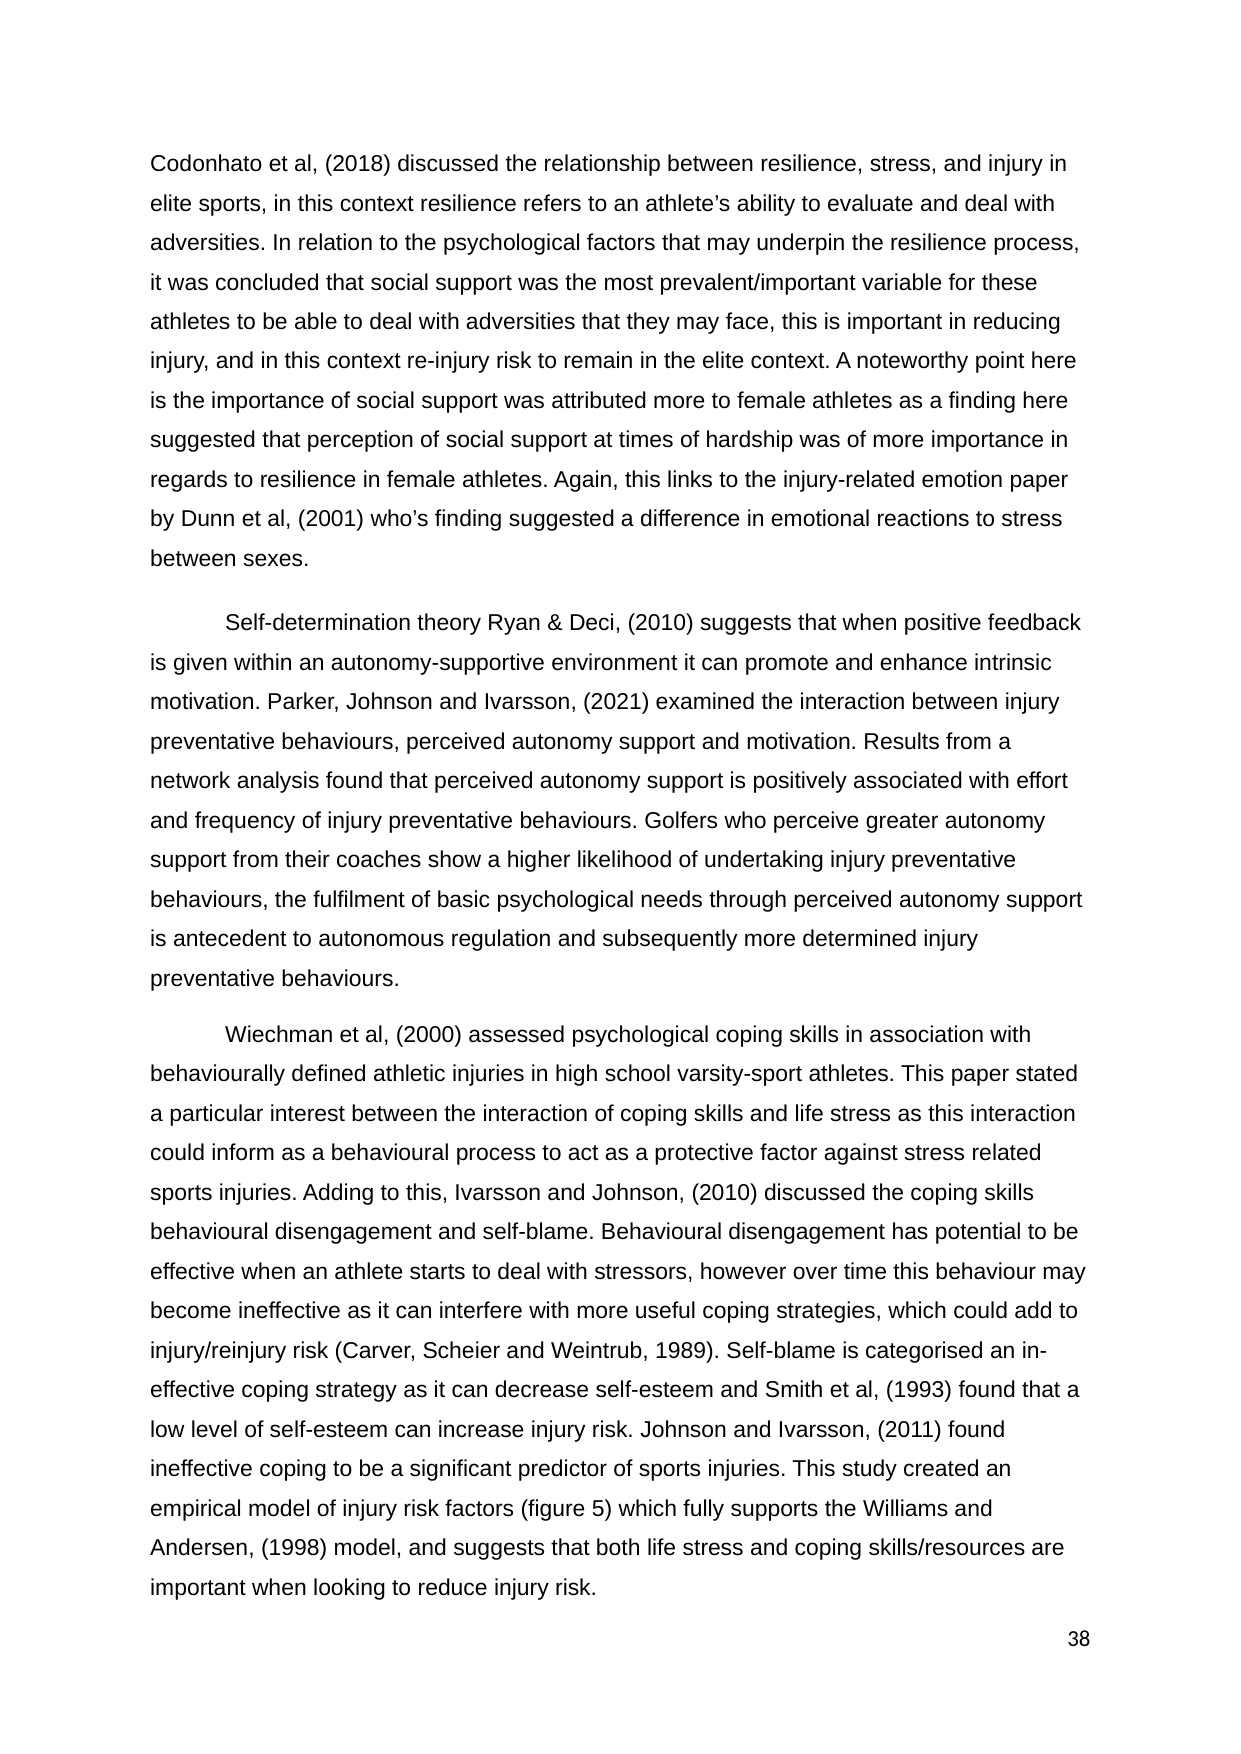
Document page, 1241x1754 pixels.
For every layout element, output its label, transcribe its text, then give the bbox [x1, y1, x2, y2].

text Self-determination theory Ryan & Deci, (2010) suggests that when positive feedback is given within an autonomy-supportive environment it can promote and enhance intrinsic motivation. Parker, Johnson and Ivarsson, (2021) examined the interaction between injury preventative behaviours, perceived autonomy support and motivation. Results from a network analysis found that perceived autonomy support is positively associated with effort and frequency of injury preventative behaviours. Golfers who perceive greater autonomy support from their coaches show a higher likelihood of undertaking injury preventative behaviours, the fulfilment of basic psychological needs through perceived autonomy support is antecedent to autonomous regulation and subsequently more determined injury preventative behaviours. [150, 609, 1090, 991]
text Wiechman et al, (2000) assessed psychological coping skills in association with behaviourally defined athletic injuries in high school varsity-sport athletes. This paper stated a particular interest between the interaction of coping skills and life stress as this interaction could inform as a behavioural process to act as a protective factor against stress related sports injuries. Adding to this, Ivarsson and Johnson, (2010) discussed the coping skills behavioural disengagement and self-blame. Behavioural disengagement has potential to be effective when an athlete starts to deal with stressors, however over time this behaviour may become ineffective as it can interfere with more useful coping strategies, which could add to injury/reinjury risk (Carver, Scheier and Weintrub, 1989). Self-blame is categorised an in-effective coping strategy as it can decrease self-esteem and Smith et al, (1993) found that a low level of self-esteem can increase injury risk. Johnson and Ivarsson, (2011) found ineffective coping to be a significant predictor of sports injuries. This study created an empirical model of injury risk factors (figure 5) which fully supports the Williams and Andersen, (1998) model, and suggests that both life stress and coping skills/resources are important when looking to reduce injury risk. [150, 1021, 1090, 1600]
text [150, 150, 1090, 571]
